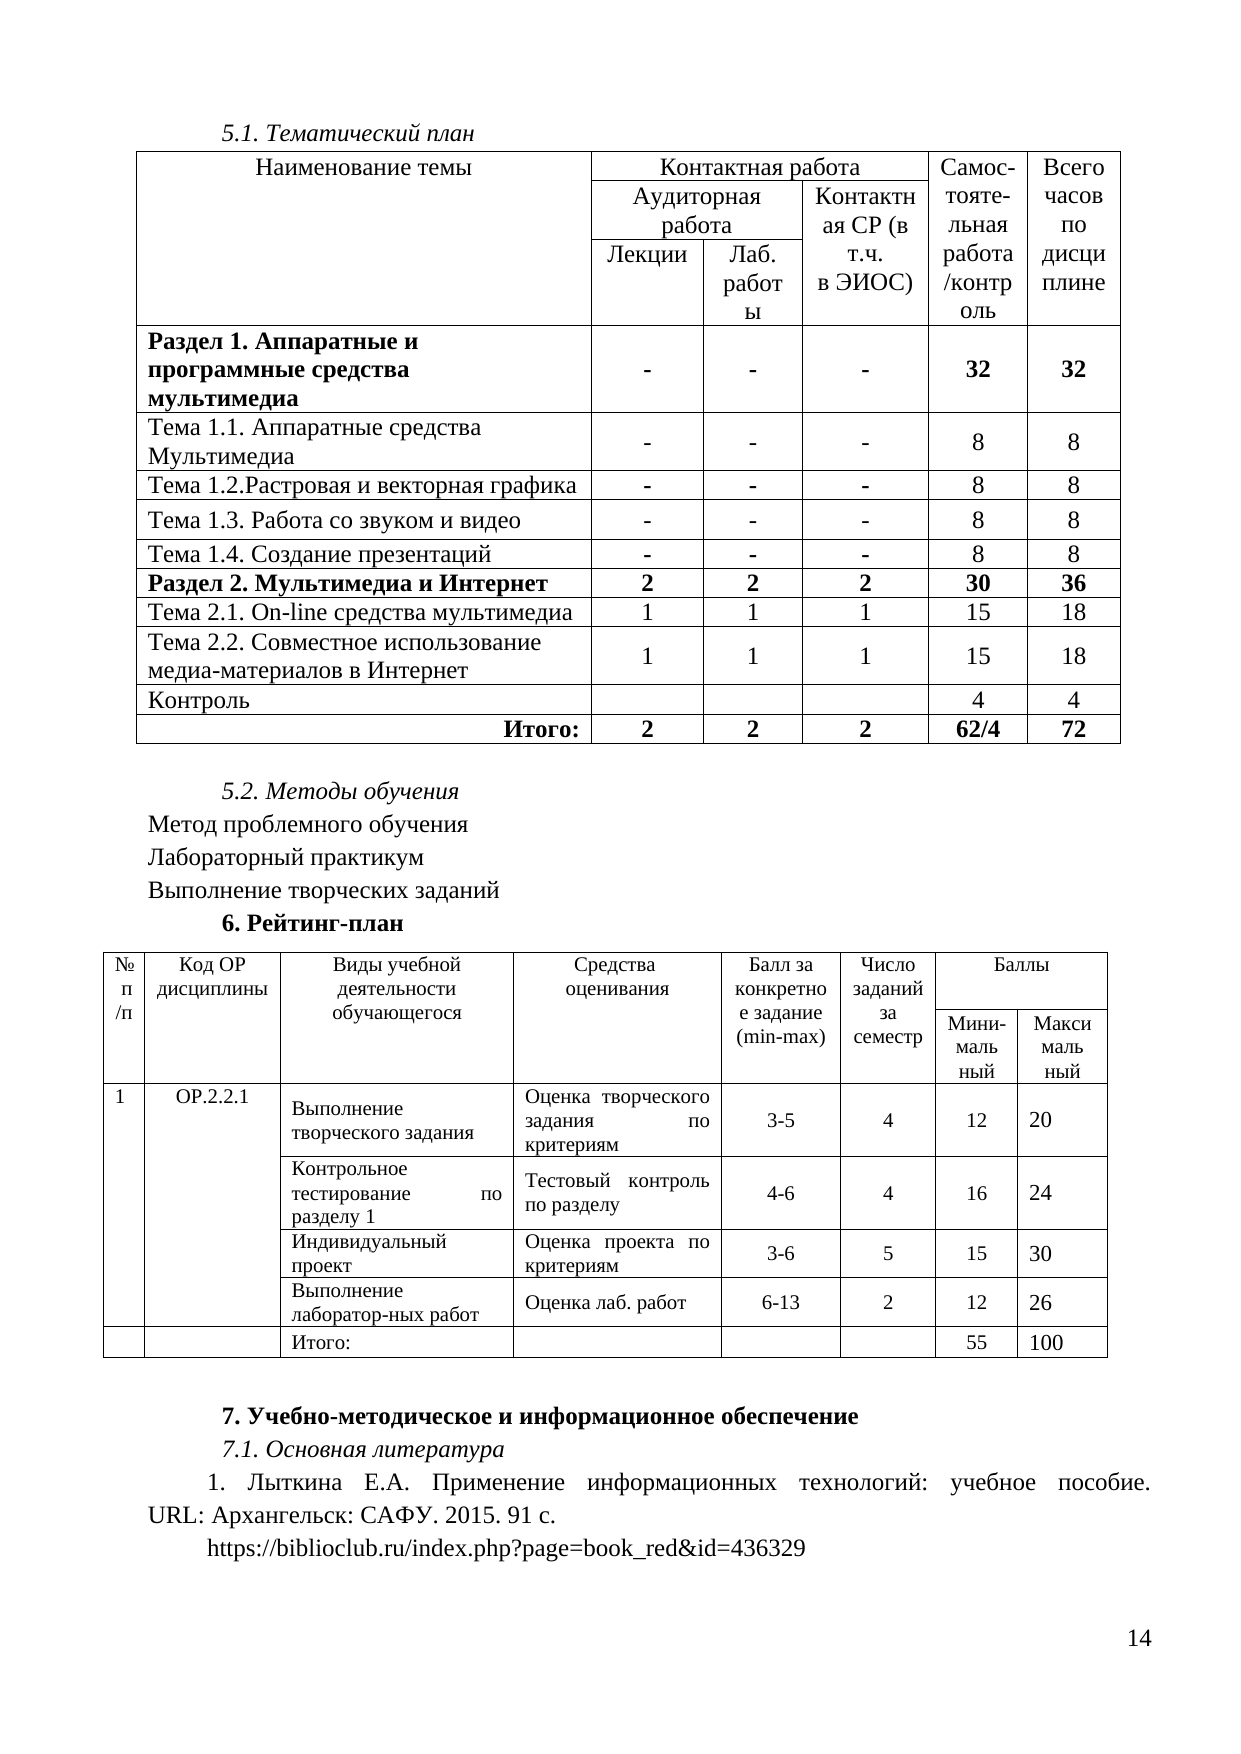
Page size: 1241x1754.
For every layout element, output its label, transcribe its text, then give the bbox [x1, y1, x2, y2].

table_header Контактная работа [592, 152, 928, 180]
table_cell Лекции [592, 240, 703, 325]
table_cell Тема 2.1. On-line средства мультимедиа [137, 598, 591, 626]
table_cell 2 [803, 569, 928, 597]
text 6. Рейтинг-план [148, 908, 1152, 937]
table_cell 1 [803, 598, 928, 626]
table_cell Тема 1.1. Аппаратные средства Мультимедиа [137, 413, 591, 470]
table_cell Мини-маль ный [936, 1010, 1017, 1083]
table_cell 30 [929, 569, 1027, 597]
table_cell - [592, 540, 703, 568]
table_cell Тема 1.3. Работа со звуком и видео [137, 500, 591, 538]
table_cell - [592, 500, 703, 538]
text Выполнение творческих заданий [148, 875, 1152, 904]
table_cell - [704, 326, 802, 412]
table_cell Аудиторная работа [592, 181, 802, 238]
table_cell 8 [1028, 540, 1120, 568]
table_cell Итого: [281, 1327, 513, 1357]
table_cell Тестовый контроль по разделу [514, 1157, 721, 1228]
table_cell 4 [929, 685, 1027, 713]
table_cell 15 [929, 627, 1027, 684]
table_cell Оценка лаб. работ [514, 1278, 721, 1326]
table_cell - [592, 471, 703, 499]
table_cell - [592, 326, 703, 412]
table_cell - [704, 413, 802, 470]
table_cell 2 [803, 715, 928, 743]
text https://biblioclub.ru/index.php?page=book_red&id=436329 [148, 1533, 1152, 1562]
table_cell 8 [929, 471, 1027, 499]
table_cell - [592, 413, 703, 470]
table_cell 30 [1018, 1230, 1107, 1277]
text 7.1. Основная литература [148, 1434, 1152, 1462]
table_cell 2 [704, 715, 802, 743]
table_cell [704, 685, 802, 713]
table_cell 1 [592, 598, 703, 626]
table_cell Тема 2.2. Совместное использование медиа-материалов в Интернет [137, 627, 591, 684]
table_cell 3-6 [722, 1230, 840, 1277]
table_cell 2 [841, 1278, 935, 1326]
table_cell - [803, 413, 928, 470]
table_header Число заданий за семестр [841, 953, 935, 1083]
table_cell Контроль [137, 685, 591, 713]
table_cell 4-6 [722, 1157, 840, 1228]
table_cell 8 [1028, 500, 1120, 538]
table_cell Контактная СР (в т.ч. в ЭИОС) [803, 181, 928, 325]
table_cell 55 [936, 1327, 1017, 1357]
table_cell 4 [841, 1157, 935, 1228]
table_cell [722, 1327, 840, 1357]
text 1. Лыткина Е.А. Применение информационных технологий: учебное пособие. URL: Архангельск: САФУ. 2015. 91 с. [148, 1467, 1152, 1528]
table_cell Контрольное тестирование по разделу 1 [281, 1157, 513, 1228]
text Метод проблемного обучения [148, 809, 1152, 838]
table_cell 1 [803, 627, 928, 684]
table_cell 18 [1028, 627, 1120, 684]
table_cell [514, 1327, 721, 1357]
table_cell - [803, 540, 928, 568]
table_cell 8 [929, 413, 1027, 470]
table_header Средства оценивания [514, 953, 721, 1083]
table_cell - [803, 471, 928, 499]
table_header Самос-тояте-льная работа/контроль [929, 152, 1027, 325]
table_cell [841, 1327, 935, 1357]
table_cell 8 [1028, 471, 1120, 499]
table_cell 12 [936, 1084, 1017, 1156]
table_cell Индивидуальный проект [281, 1230, 513, 1277]
table_cell 1 [592, 627, 703, 684]
table_cell Выполнение творческого задания [281, 1084, 513, 1156]
table_cell 12 [936, 1278, 1017, 1326]
table_cell 18 [1028, 598, 1120, 626]
table_cell Лаб. работы [704, 240, 802, 325]
table_cell 1 [704, 627, 802, 684]
table_cell 26 [1018, 1278, 1107, 1326]
table_cell [592, 685, 703, 713]
table_cell 32 [929, 326, 1027, 412]
table_header Всего часов по дисциплине [1028, 152, 1120, 325]
table_cell 8 [1028, 413, 1120, 470]
table_cell 15 [929, 598, 1027, 626]
table_header Виды учебной деятельности обучающегося [281, 953, 513, 1083]
table_cell 20 [1018, 1084, 1107, 1156]
table_cell Раздел 1. Аппаратные и программные средства мультимедиа [137, 326, 591, 412]
table_cell Выполнение лаборатор-ных работ [281, 1278, 513, 1326]
table_cell 72 [1028, 715, 1120, 743]
table_cell - [803, 500, 928, 538]
text 7. Учебно-методическое и информационное обеспечение [148, 1401, 1152, 1429]
text Лабораторный практикум [148, 842, 1152, 871]
table_cell 3-5 [722, 1084, 840, 1156]
table_header Балл за конкретное задание (min-max) [722, 953, 840, 1083]
table_header Наименование темы [137, 152, 591, 325]
table_cell Раздел 2. Мультимедиа и Интернет [137, 569, 591, 597]
table_cell 4 [1028, 685, 1120, 713]
table_header № п/п [104, 953, 144, 1083]
table_cell 24 [1018, 1157, 1107, 1228]
table_cell - [704, 500, 802, 538]
table_cell Итого: [137, 715, 591, 743]
table_cell 5 [841, 1230, 935, 1277]
table_cell ОР.2.2.1 [145, 1084, 280, 1326]
table_cell 1 [704, 598, 802, 626]
table_cell Тема 1.2.Растровая и векторная графика [137, 471, 591, 499]
table_cell 2 [592, 715, 703, 743]
table_cell 1 [104, 1084, 144, 1326]
table_cell 62/4 [929, 715, 1027, 743]
table_cell 6-13 [722, 1278, 840, 1326]
table_cell 36 [1028, 569, 1120, 597]
table_cell [104, 1327, 144, 1357]
table_cell 100 [1018, 1327, 1107, 1357]
table_cell - [803, 326, 928, 412]
text 5.2. Методы обучения [148, 776, 1152, 805]
table_cell [145, 1327, 280, 1357]
table_cell Оценка проекта по критериям [514, 1230, 721, 1277]
table_header Код ОР дисциплины [145, 953, 280, 1083]
table_cell Тема 1.4. Создание презентаций [137, 540, 591, 568]
table_cell - [704, 471, 802, 499]
table_cell Оценка творческого задания по критериям [514, 1084, 721, 1156]
table_cell 16 [936, 1157, 1017, 1228]
table_cell 4 [841, 1084, 935, 1156]
table_cell 2 [704, 569, 802, 597]
table_cell [803, 685, 928, 713]
table_cell 8 [929, 500, 1027, 538]
table_cell 15 [936, 1230, 1017, 1277]
table_cell 32 [1028, 326, 1120, 412]
table_cell 8 [929, 540, 1027, 568]
table_cell Максималь ный [1018, 1010, 1107, 1083]
table_cell - [704, 540, 802, 568]
table_cell 2 [592, 569, 703, 597]
text 5.1. Тематический план [148, 118, 1152, 147]
table_header Баллы [936, 953, 1107, 1009]
